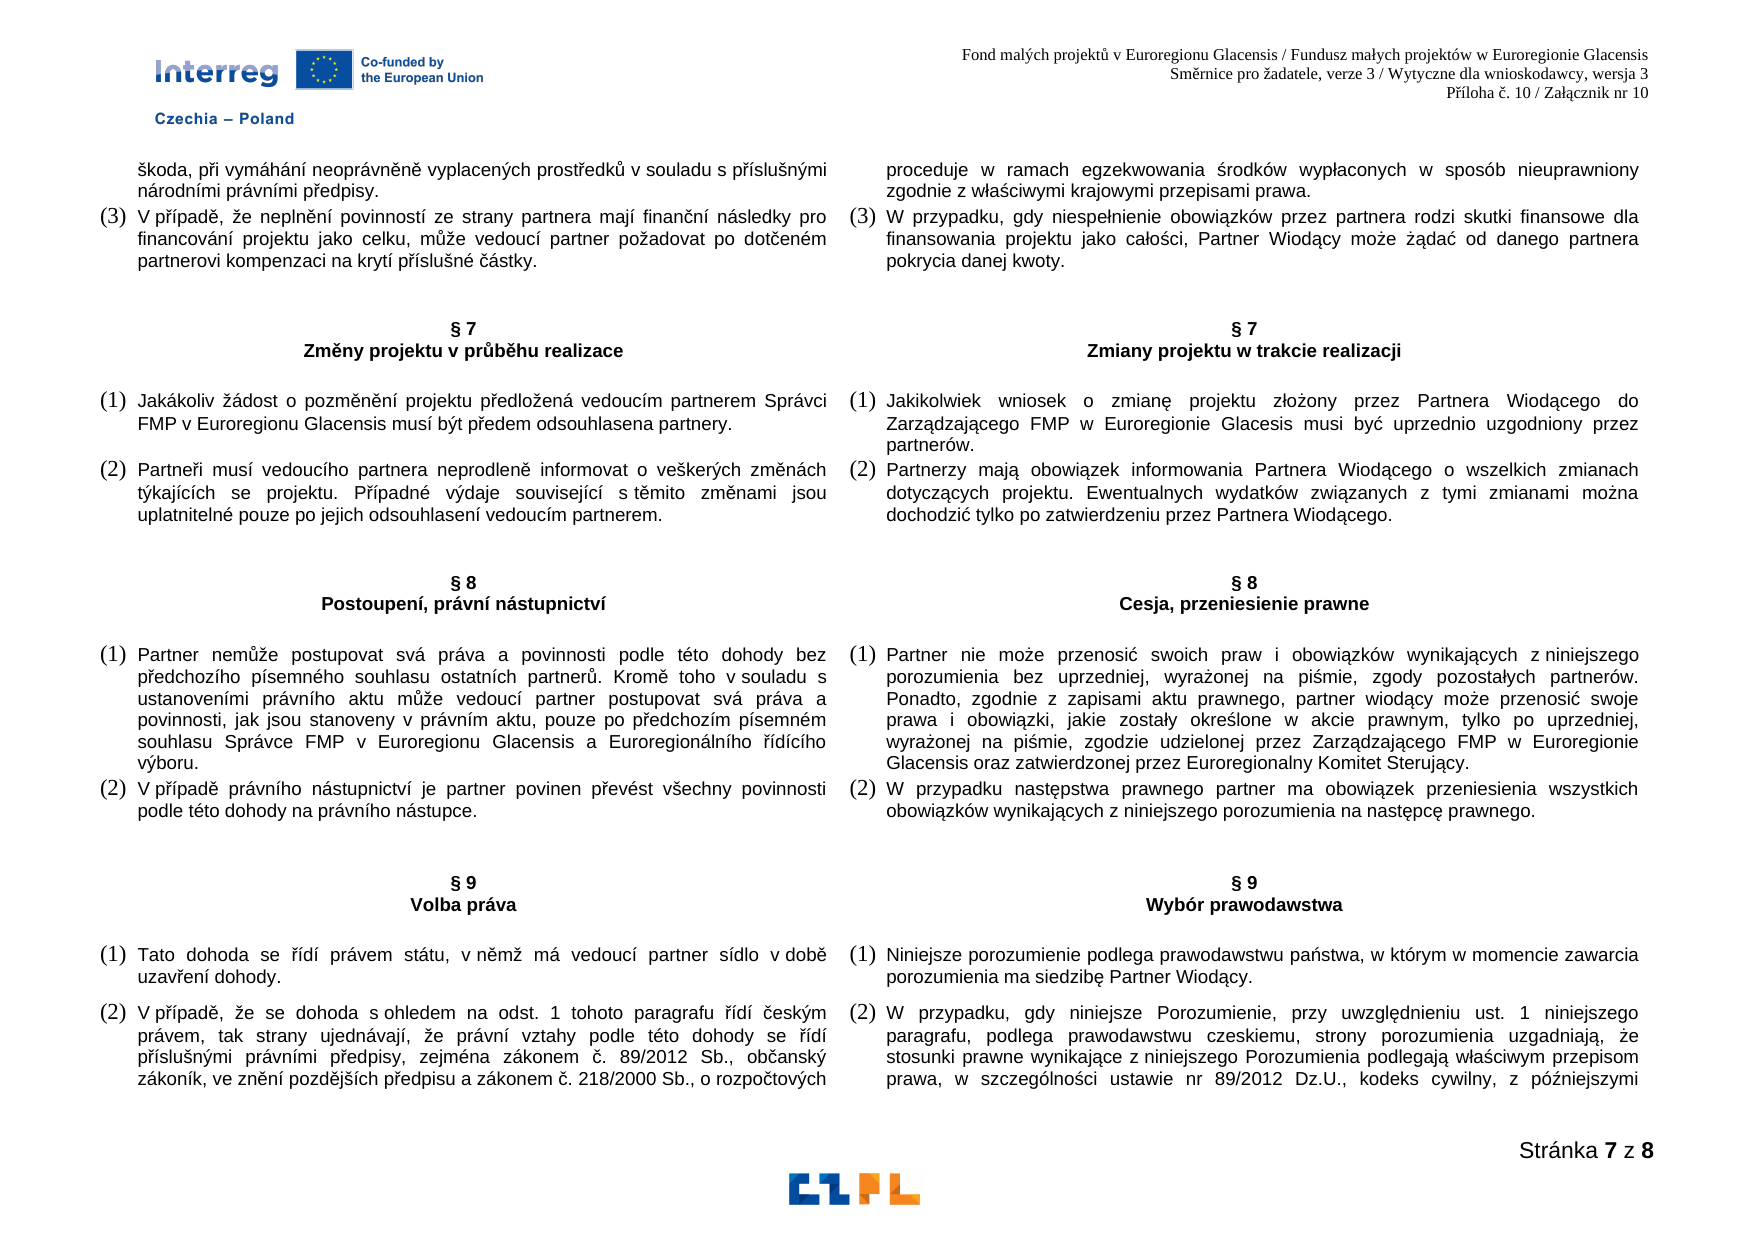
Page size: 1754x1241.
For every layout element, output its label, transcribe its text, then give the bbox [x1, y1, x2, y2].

table_cell Partnerzy mają obowiązek informowania Partnera Wiodącego o wszelkich zmianach dotyczących projektu. Ewentualnych wydatków związanych z tymi zmianami można dochodzić tylko po zatwierdzeniu przez Partnera Wiodącego. [838, 455, 1650, 546]
picture [153, 48, 486, 128]
table_cell § 9 Wybór prawodawstwa [838, 847, 1650, 940]
table_cell Partner nie może przenosić swoich praw i obowiązków wynikających z niniejszego porozumienia bez uprzedniej, wyrażonej na piśmie, zgody pozostałych partnerów. Ponadto, zgodnie z zapisami aktu prawnego, partner wiodący może przenosić swoje prawa i obowiązki, jakie zostały określone w akcie prawnym, tylko po uprzedniej, wyrażonej na piśmie, zgodzie udzielonej przez Zarządzającego FMP w Euroregionie Glacensis oraz zatwierdzonej przez Euroregionalny Komitet Sterujący. [838, 640, 1650, 774]
table_cell § 7 Zmiany projektu w trakcie realizacji [838, 293, 1650, 386]
table_cell Tato dohoda se řídí právem státu, v němž má vedoucí partner sídlo v době uzavření dohody. [89, 940, 838, 998]
table_cell § 7 Změny projektu v průběhu realizace [89, 293, 838, 386]
table_cell Partneři musí vedoucího partnera neprodleně informovat o veškerých změnách týkajících se projektu. Případné výdaje související s těmito změnami jsou uplatnitelné pouze po jejich odsouhlasení vedoucím partnerem. [89, 455, 838, 546]
table_cell § 8 Postoupení, právní nástupnictví [89, 546, 838, 639]
table_cell Partner nemůže postupovat svá práva a povinnosti podle této dohody bez předchozího písemného souhlasu ostatních partnerů. Kromě toho v souladu s ustanoveními právního aktu může vedoucí partner postupovat svá práva a povinnosti, jak jsou stanoveny v právním aktu, pouze po předchozím písemném souhlasu Správce FMP v Euroregionu Glacensis a Euroregionálního řídícího výboru. [89, 640, 838, 774]
picture [785, 1170, 924, 1209]
table_cell Niniejsze porozumienie podlega prawodawstwu państwa, w którym w momencie zawarcia porozumienia ma siedzibę Partner Wiodący. [838, 940, 1650, 998]
table_cell V případě právního nástupnictví je partner povinen převést všechny povinnosti podle této dohody na právního nástupce. [89, 774, 838, 847]
table_cell Jakikolwiek wniosek o zmianę projektu złożony przez Partnera Wiodącego do Zarządzającego FMP w Euroregionie Glacesis musi być uprzednio uzgodniony przez partnerów. [838, 386, 1650, 455]
table_cell W przypadku następstwa prawnego partner ma obowiązek przeniesienia wszystkich obowiązków wynikających z niniejszego porozumienia na następcę prawnego. [838, 774, 1650, 847]
table_cell Jakákoliv žádost o pozměnění projektu předložená vedoucím partnerem Správci FMP v Euroregionu Glacensis musí být předem odsouhlasena partnery. [89, 386, 838, 455]
table_cell § 9 Volba práva [89, 847, 838, 940]
table_cell W przypadku, gdy niespełnienie obowiązków przez partnera rodzi skutki finansowe dla finansowania projektu jako całości, Partner Wiodący może żądać od danego partnera pokrycia danej kwoty. [838, 202, 1650, 293]
table_cell V případě, že neplnění povinností ze strany partnera mají finanční následky pro financování projektu jako celku, může vedoucí partner požadovat po dotčeném partnerovi kompenzaci na krytí příslušné částky. [89, 202, 838, 293]
table_cell § 8 Cesja, przeniesienie prawne [838, 546, 1650, 639]
